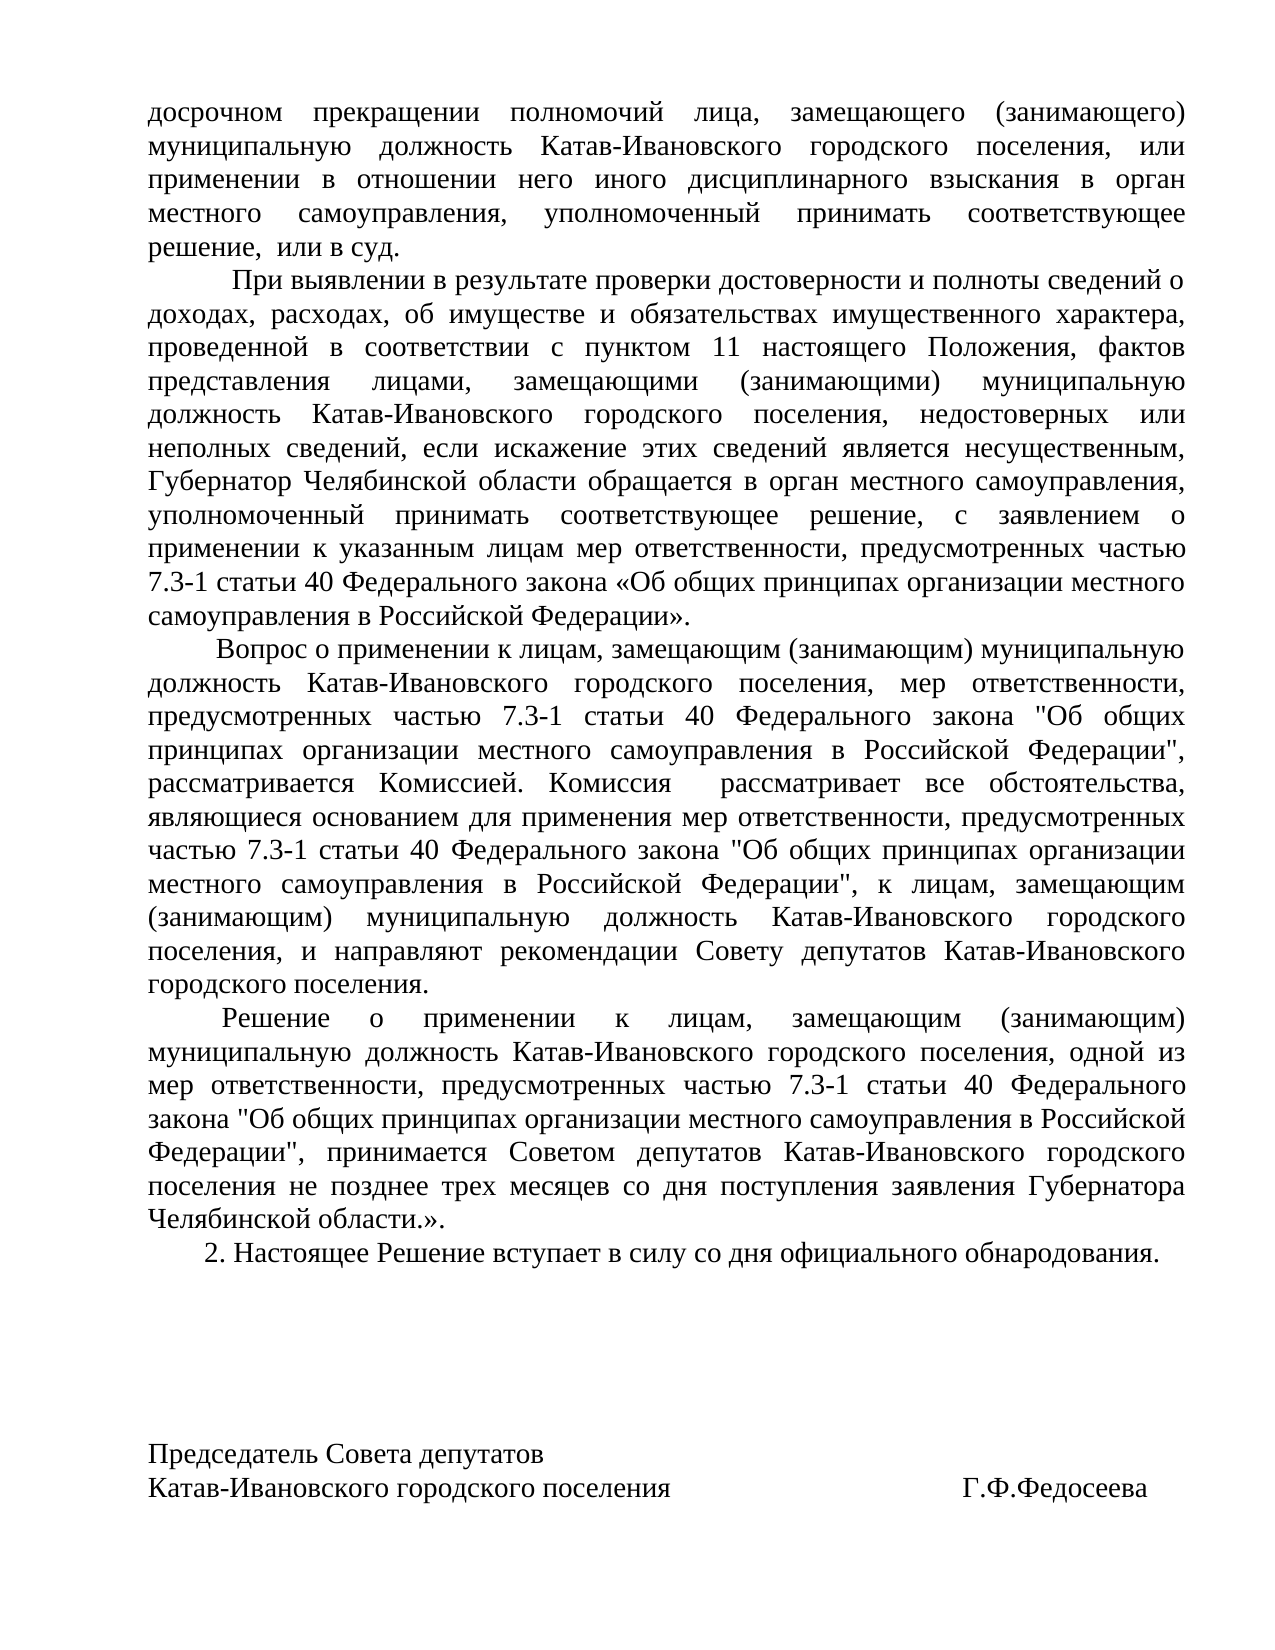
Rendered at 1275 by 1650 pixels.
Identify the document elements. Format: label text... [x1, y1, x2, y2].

text Вопрос о применении к лицам, замещающим (занимающим) муниципальную должность Катав-Ивановского городского поселения, мер ответственности, предусмотренных частью 7.3-1 статьи 40 Федерального закона "Об общих принципах организации местного самоуправления в Российской Федерации", рассматривается Комиссией. Комиссия рассматривает все обстоятельства, являющиеся основанием для применения мер ответственности, предусмотренных частью 7.3-1 статьи 40 Федерального закона "Об общих принципах организации местного самоуправления в Российской Федерации", к лицам, замещающим (занимающим) муниципальную должность Катав-Ивановского городского поселения, и направляют рекомендации Совету депутатов Катав-Ивановского городского поселения. [148, 631, 1186, 1000]
text Председатель Совета депутатов [148, 1436, 1176, 1470]
text При выявлении в результате проверки достоверности и полноты сведений о доходах, расходах, об имуществе и обязательствах имущественного характера, проведенной в соответствии с пунктом 11 настоящего Положения, фактов представления лицами, замещающими (занимающими) муниципальную должность Катав-Ивановского городского поселения, недостоверных или неполных сведений, если искажение этих сведений является несущественным, Губернатор Челябинской области обращается в орган местного самоуправления, уполномоченный принимать соответствующее решение, с заявлением о применении к указанным лицам мер ответственности, предусмотренных частью 7.3-1 статьи 40 Федерального закона «Об общих принципах организации местного самоуправления в Российской Федерации». [148, 262, 1186, 631]
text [148, 94, 1186, 262]
text Катав-Ивановского городского поселения Г.Ф.Федосеева [148, 1470, 1176, 1503]
text Решение о применении к лицам, замещающим (занимающим) муниципальную должность Катав-Ивановского городского поселения, одной из мер ответственности, предусмотренных частью 7.3-1 статьи 40 Федерального закона "Об общих принципах организации местного самоуправления в Российской Федерации", принимается Советом депутатов Катав-Ивановского городского поселения не позднее трех месяцев со дня поступления заявления Губернатора Челябинской области.». [148, 1000, 1186, 1235]
text 2. Настоящее Решение вступает в силу со дня официального обнародования. [148, 1235, 1186, 1268]
